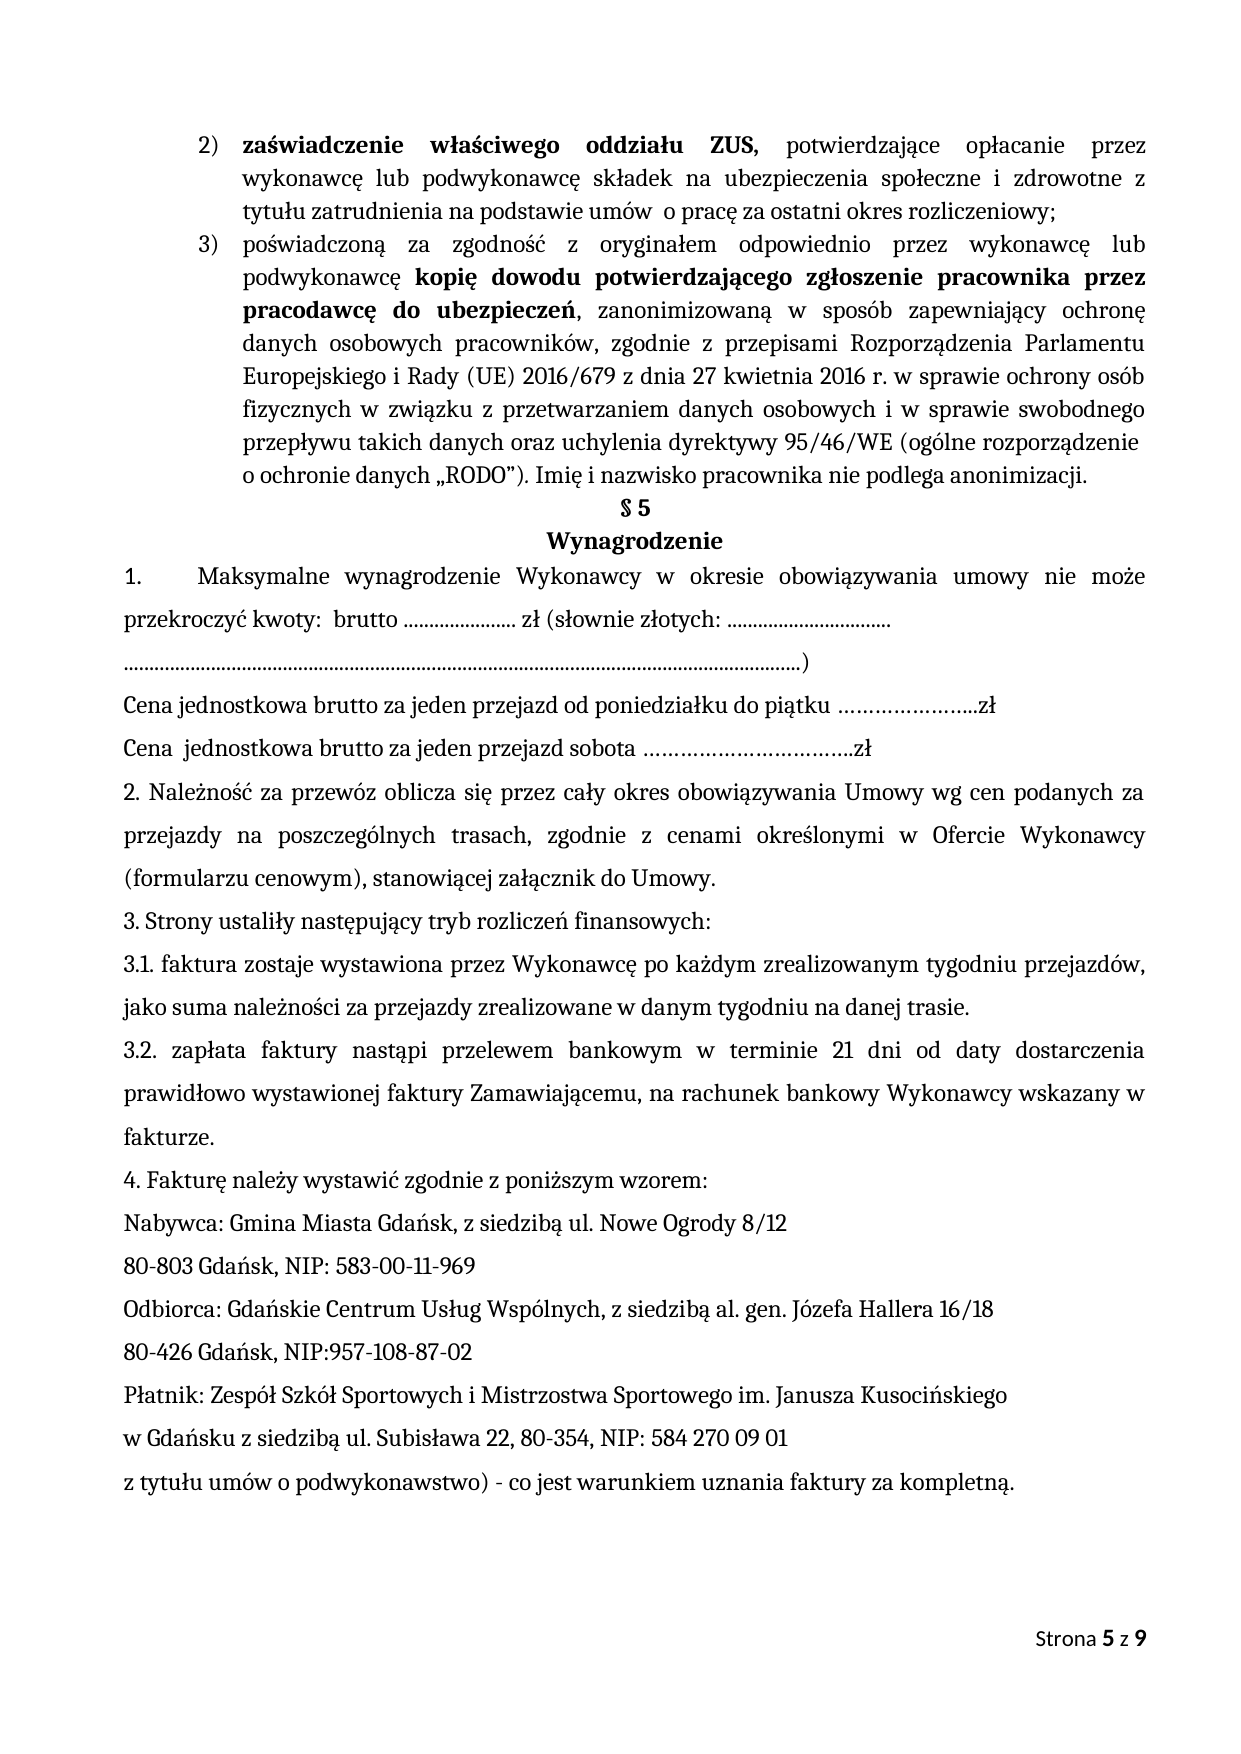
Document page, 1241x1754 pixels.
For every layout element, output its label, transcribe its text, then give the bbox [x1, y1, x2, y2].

text 80-426 Gdańsk, NIP:957-108-87-02 [123, 1338, 1146, 1367]
text z tytułu umów o podwykonawstwo) - co jest warunkiem uznania faktury za kompletną. [123, 1467, 1146, 1496]
text Cena jednostkowa brutto za jeden przejazd sobota …………………………….zł [123, 734, 1146, 763]
list zaświadczenie właściwego oddziału ZUS, potwierdzające opłacanie przez wykonawcę lub podwykonawcę składek na ubezpieczenia społeczne i zdrowotne z tytułu zatrudnienia na podstawie umów o pracę za ostatni okres rozliczeniowy; [198, 131, 1146, 226]
text 3.1. faktura zostaje wystawiona przez Wykonawcę po każdym zrealizowanym tygodniu przejazdów, jako suma należności za przejazdy zrealizowane w danym tygodniu na danej trasie. [123, 950, 1146, 1022]
text 2. Należność za przewóz oblicza się przez cały okres obowiązywania Umowy wg cen podanych za przejazdy na poszczególnych trasach, zgodnie z cenami określonymi w Ofercie Wykonawcy (formularzu cenowym), stanowiącej załącznik do Umowy. [123, 777, 1146, 892]
text ....................................................................................................................................) [123, 648, 1146, 677]
text Odbiorca: Gdańskie Centrum Usług Wspólnych, z siedzibą al. gen. Józefa Hallera 16/18 [123, 1295, 1146, 1324]
list Maksymalne wynagrodzenie Wykonawcy w okresie obowiązywania umowy nie może przekroczyć kwoty: brutto ...................... zł (słownie złotych: ................................ [123, 560, 1146, 634]
text Cena jednostkowa brutto za jeden przejazd od poniedziałku do piątku …………………..zł [123, 691, 1146, 720]
text 80-803 Gdańsk, NIP: 583-00-11-969 [123, 1252, 1146, 1281]
text 3.2. zapłata faktury nastąpi przelewem bankowym w terminie 21 dni od daty dostarczenia prawidłowo wystawionej faktury Zamawiającemu, na rachunek bankowy Wykonawcy wskazany w fakturze. [123, 1036, 1146, 1151]
text w Gdańsku z siedzibą ul. Subisława 22, 80-354, NIP: 584 270 09 01 [123, 1424, 1146, 1453]
text 3. Strony ustaliły następujący tryb rozliczeń finansowych: [123, 907, 1146, 936]
list poświadczoną za zgodność z oryginałem odpowiednio przez wykonawcę lub podwykonawcę kopię dowodu potwierdzającego zgłoszenie pracownika przez pracodawcę do ubezpieczeń, zanonimizowaną w sposób zapewniający ochronę danych osobowych pracowników, zgodnie z przepisami Rozporządzenia Parlamentu Europejskiego i Rady (UE) 2016/679 z dnia 27 kwietnia 2016 r. w sprawie ochrony osób fizycznych w związku z przetwarzaniem danych osobowych i w sprawie swobodnego przepływu takich danych oraz uchylenia dyrektywy 95/46/WE (ogólne rozporządzenie o ochronie danych „RODO”). Imię i nazwisko pracownika nie podlega anonimizacji. [198, 230, 1146, 490]
text Nabywca: Gmina Miasta Gdańsk, z siedzibą ul. Nowe Ogrody 8/12 [123, 1209, 1146, 1237]
text Płatnik: Zespół Szkół Sportowych i Mistrzostwa Sportowego im. Janusza Kusocińskiego [123, 1381, 1146, 1410]
text Wynagrodzenie [123, 527, 1146, 556]
text 4. Fakturę należy wystawić zgodnie z poniższym wzorem: [123, 1166, 1146, 1194]
text § 5 [123, 494, 1146, 523]
